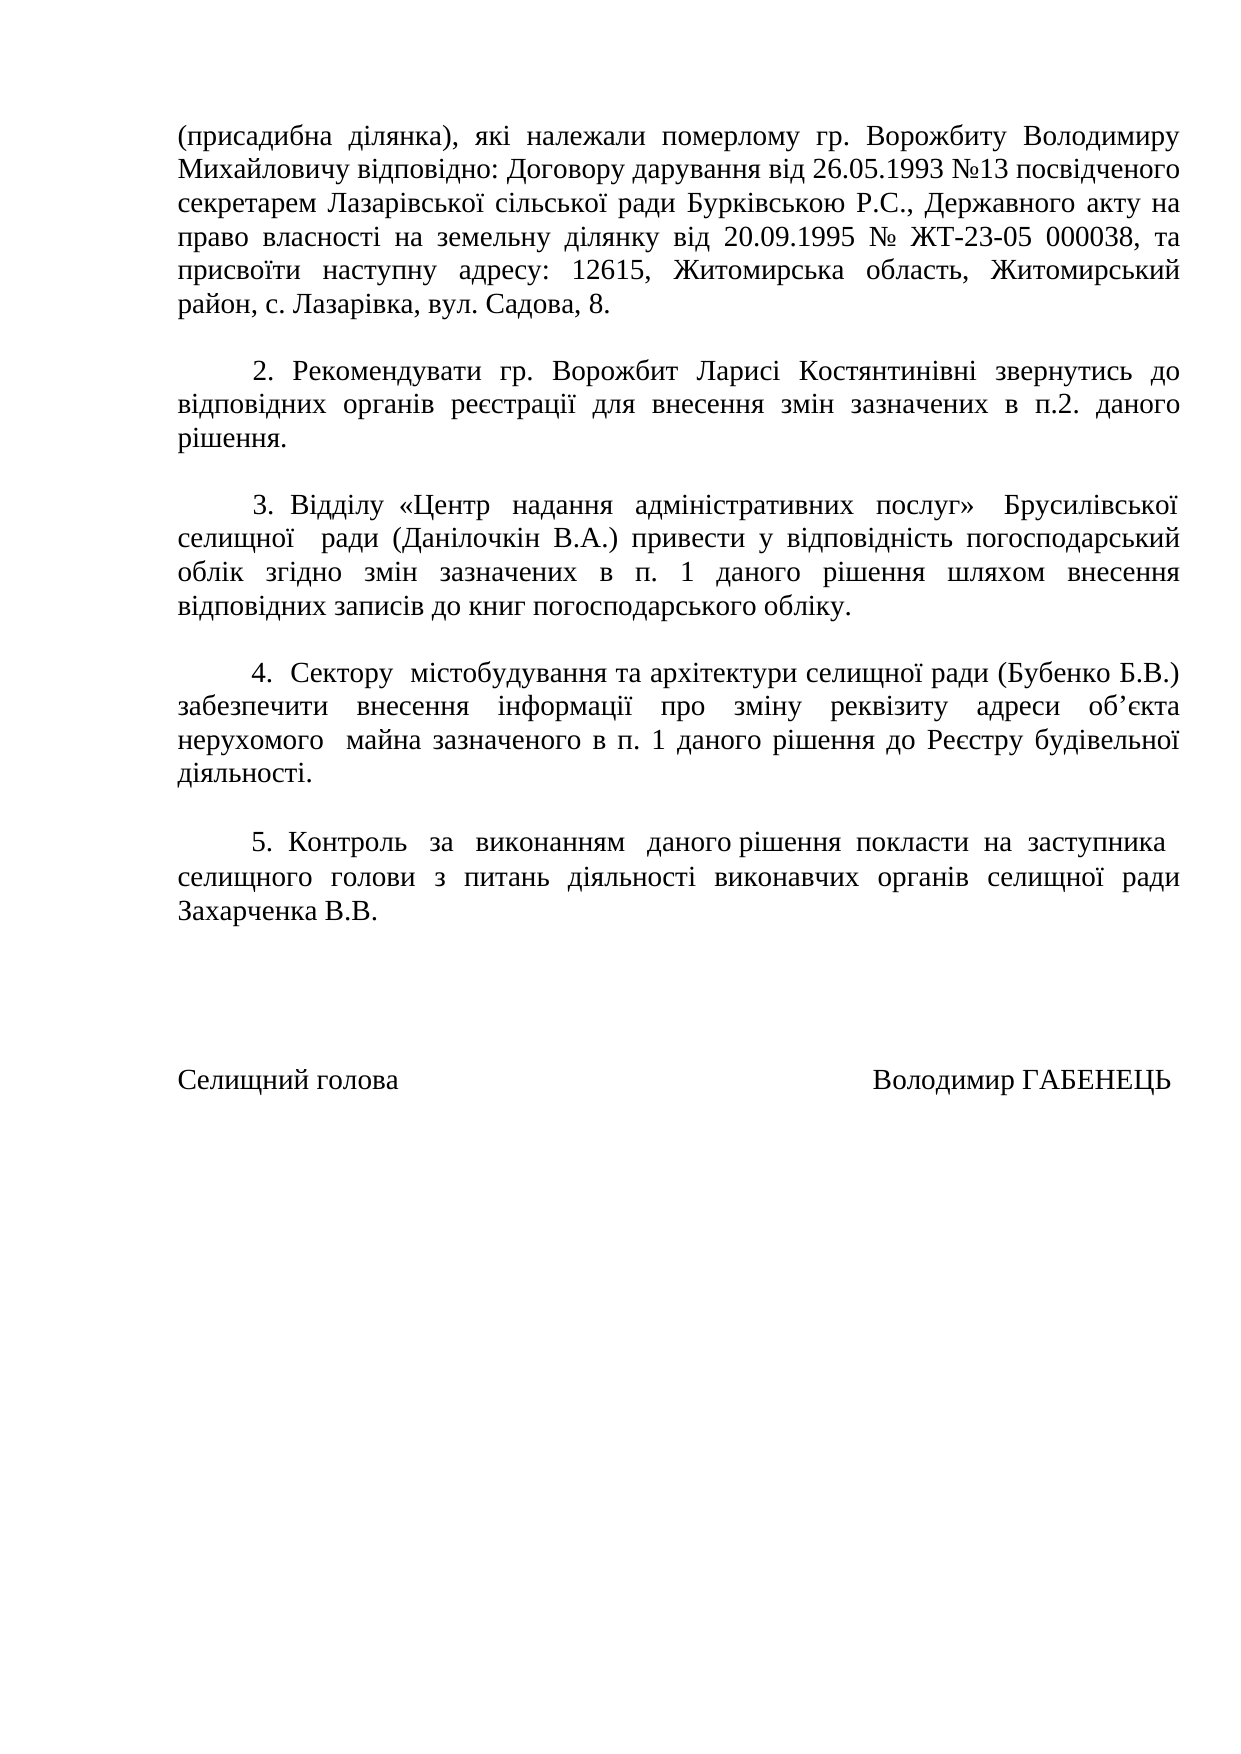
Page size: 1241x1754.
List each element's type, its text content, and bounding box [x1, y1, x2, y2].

text селищної ради (Данілочкін В.А.) привести у відповідність погосподарський облік згідно змін зазначених в п. 1 даного рішення шляхом внесення відповідних записів до книг погосподарського обліку. [177, 521, 1181, 621]
text 2. Рекомендувати гр. Ворожбит Ларисі Костянтинівні звернутись до відповідних органів реєстрації для внесення змін зазначених в п.2. даного рішення. [177, 353, 1181, 453]
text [177, 118, 1181, 319]
text Селищний голова Володимир ГАБЕНЕЦЬ [177, 1062, 1181, 1096]
text 4. Сектору містобудування та архітектури селищної ради (Бубенко Б.В.) забезпечити внесення інформації про зміну реквізиту адреси об’єкта нерухомого майна зазначеного в п. 1 даного рішення до Реєстру будівельної діяльності. [177, 655, 1181, 789]
list Контроль за виконанням даного рішення покласти на заступника [251, 824, 1181, 858]
list Відділу «Центр надання адміністративних послуг» Брусилівської [252, 487, 1181, 521]
text селищного голови з питань діяльності виконавчих органів селищної ради Захарченка В.В. [177, 859, 1181, 926]
